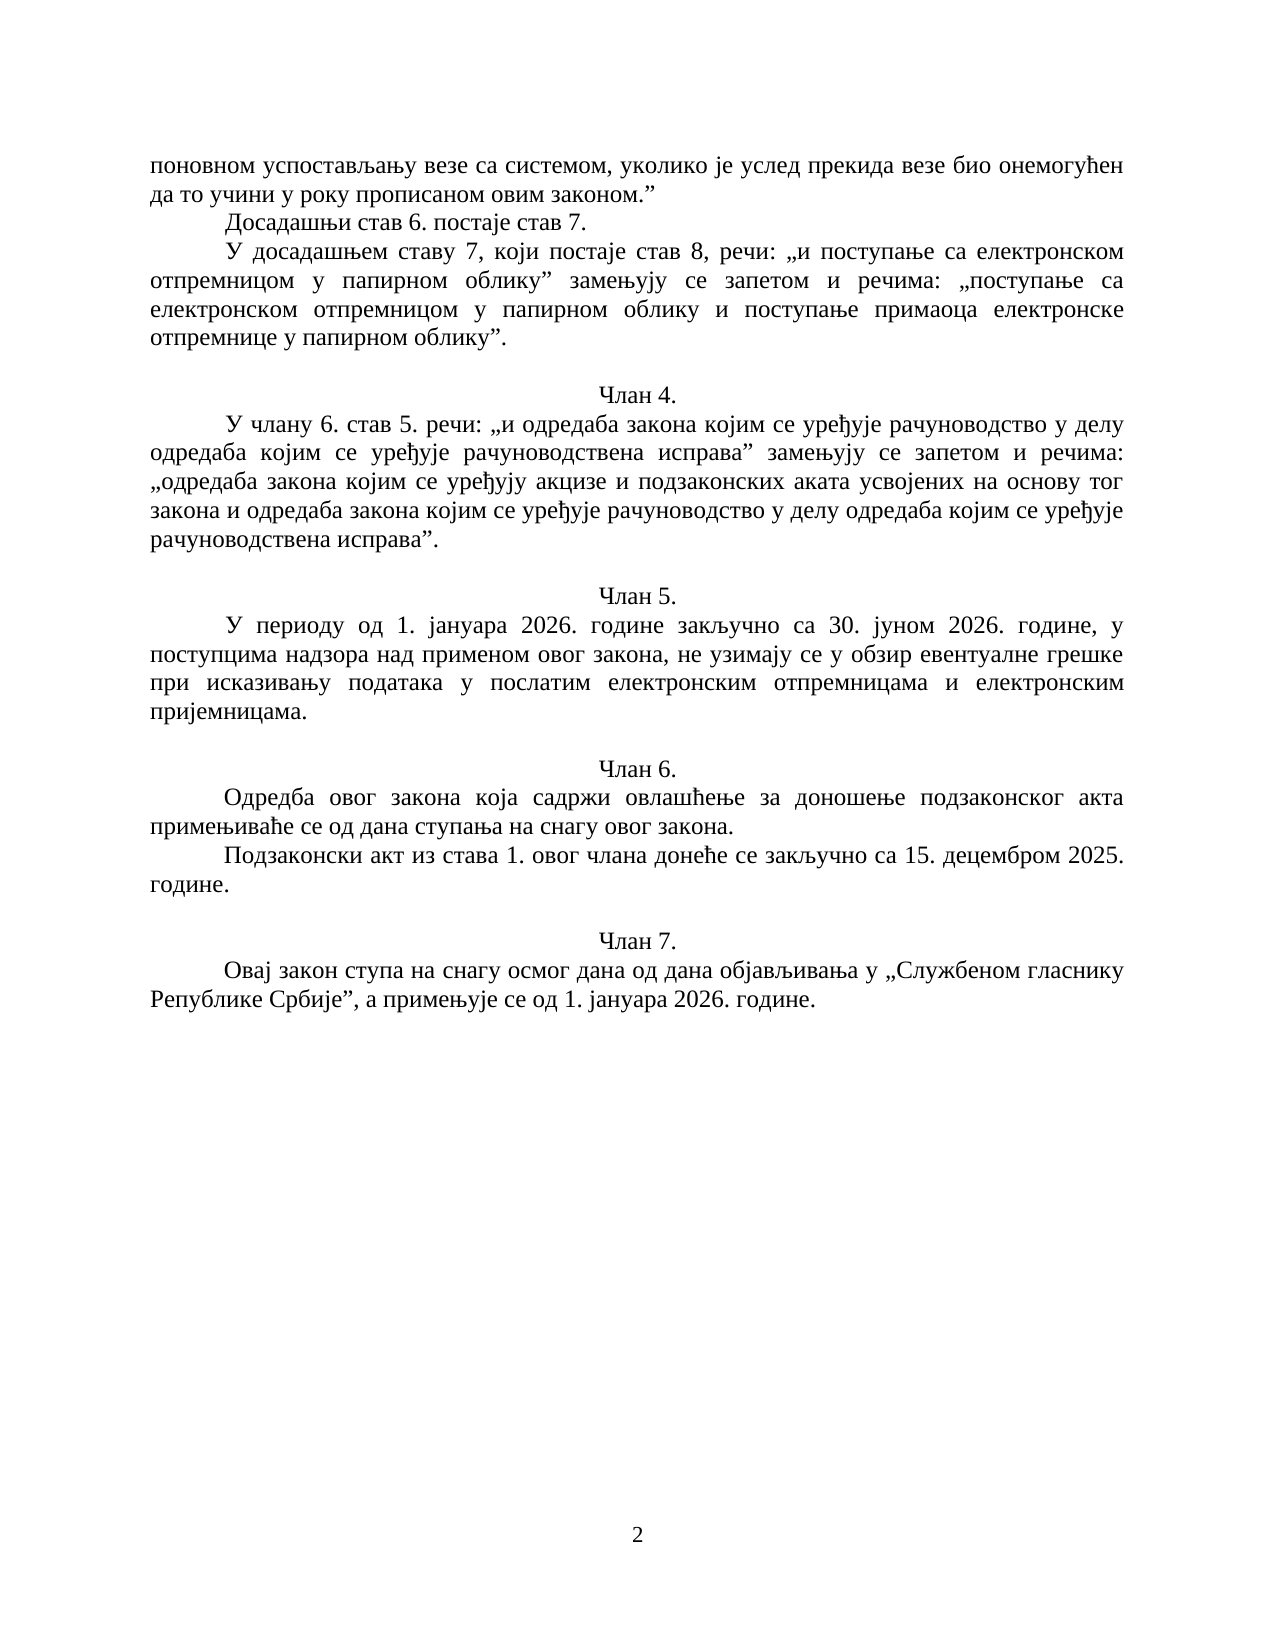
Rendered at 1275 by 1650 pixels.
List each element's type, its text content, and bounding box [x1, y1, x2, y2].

text Овај закон ступа на снагу осмог дана од дана објављивања у „Службеном гласнику Републике Србије”, а примењује се од 1. јануара 2026. године. [150, 955, 1125, 1012]
text Члан 7. [150, 926, 1125, 955]
text У досадашњем ставу 7, који постаје став 8, речи: „и поступање са електронском отпремницом у папирном облику” замењују се запетом и речима: „поступање са електронском отпремницом у папирном облику и поступање примаоца електронске отпремнице у папирном облику”. [150, 236, 1125, 351]
text Члан 5. [150, 581, 1125, 610]
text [150, 150, 1125, 207]
text Досадашњи став 6. постаје став 7. [150, 207, 1125, 236]
text Подзаконски акт из става 1. овог члана донеће се закључно са 15. децембром 2025. године. [150, 840, 1125, 897]
text Одредба овог закона која садржи овлашћење за доношење подзаконског акта примењиваће се од дана ступања на снагу овог закона. [150, 782, 1125, 840]
text У члану 6. став 5. речи: „и одредаба закона којим се уређује рачуноводство у делу одредаба којим се уређује рачуноводствена исправа” замењују се запетом и речима: „одредаба закона којим се уређују акцизе и подзаконских аката усвојених на основу тог закона и одредаба закона којим се уређује рачуноводство у делу одредаба којим се уређује рачуноводствена исправа”. [150, 409, 1125, 552]
text Члан 6. [150, 754, 1125, 782]
text Члан 4. [150, 380, 1125, 409]
text У периоду од 1. јануара 2026. године закључно са 30. јуном 2026. године, у поступцима надзора над применом овог закона, не узимају се у обзир евентуалне грешке при исказивању података у послатим електронским отпремницама и електронским пријемницама. [150, 610, 1125, 725]
